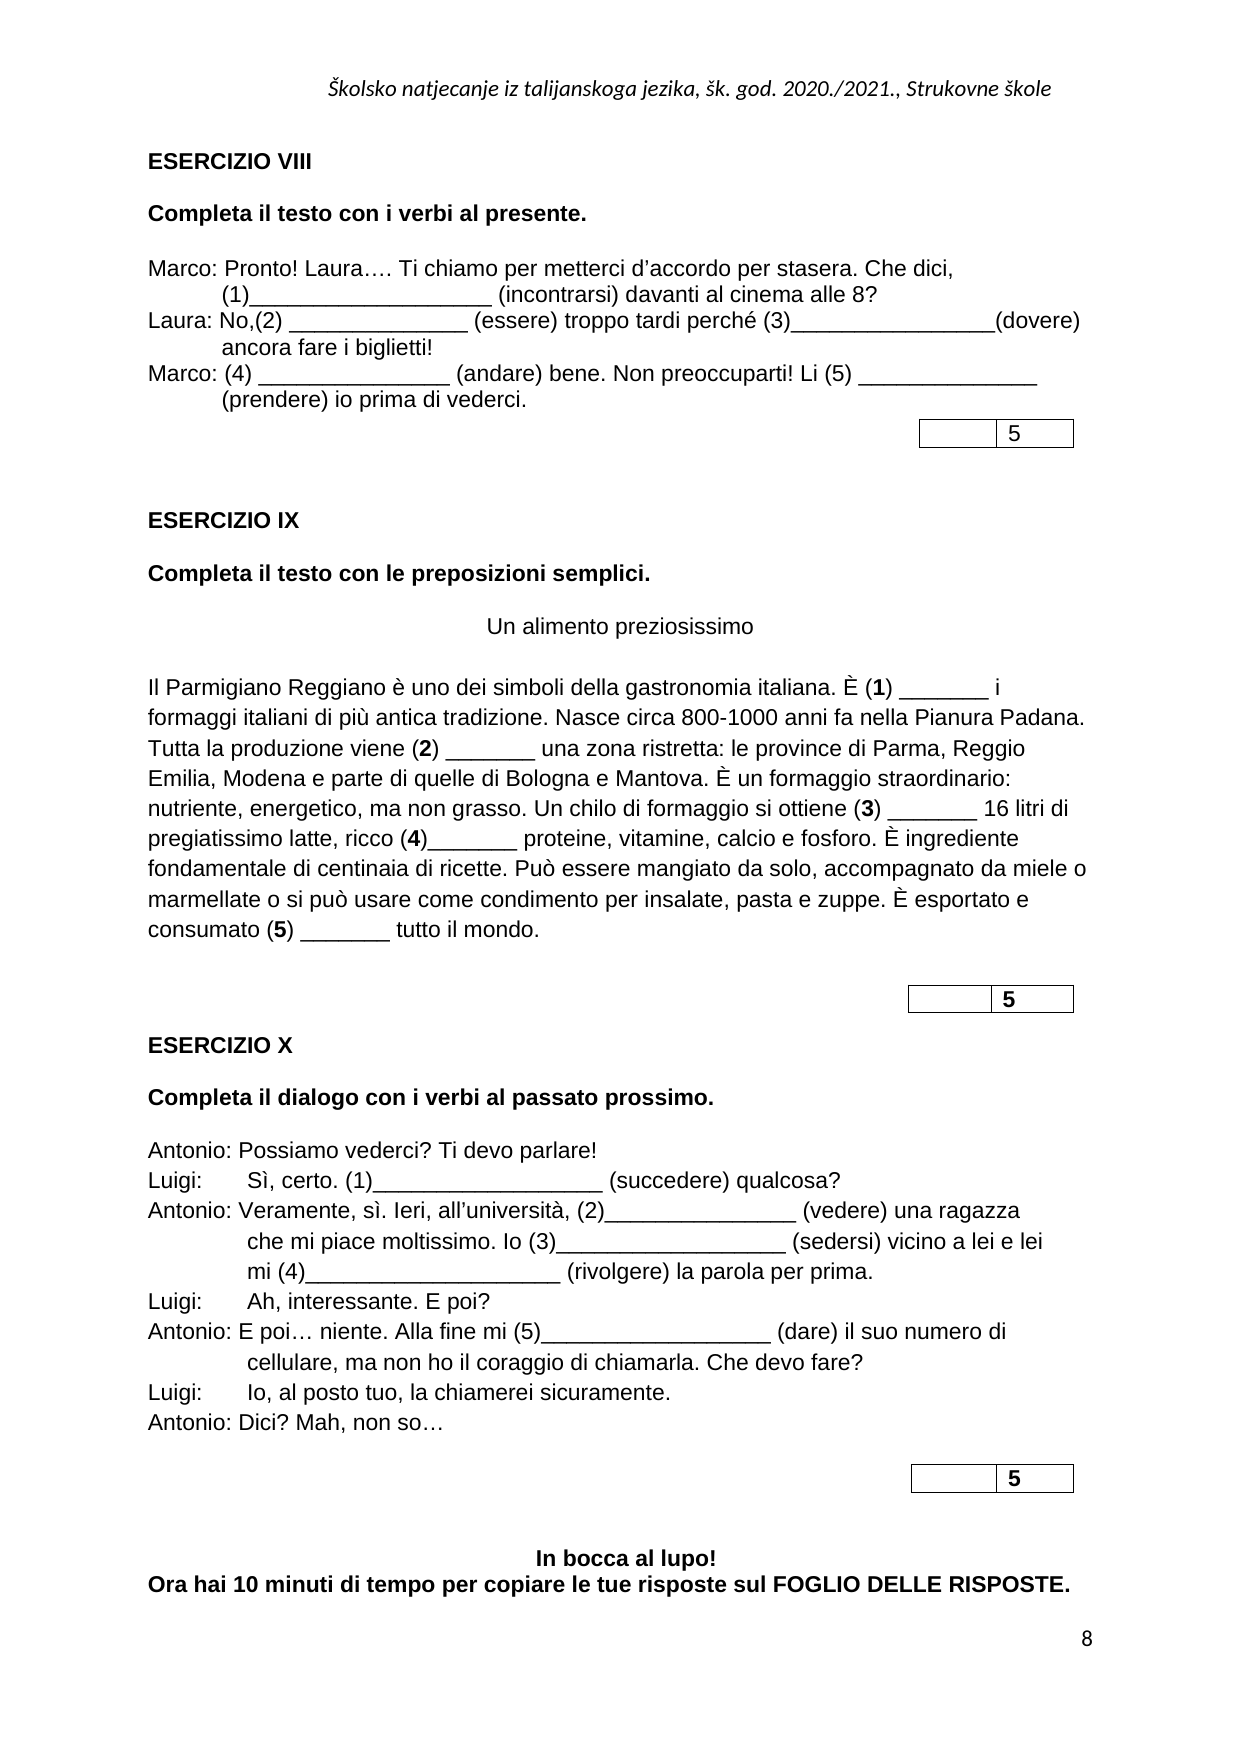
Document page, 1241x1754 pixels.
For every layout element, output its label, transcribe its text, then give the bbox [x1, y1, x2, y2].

text Completa il testo con i verbi al presente. [148, 200, 1093, 227]
text cellulare, ma non ho il coraggio di chiamarla. Che devo fare? [148, 1348, 1093, 1375]
text ESERCIZIO VIII [148, 148, 1093, 174]
table_header 5 [1021, 1465, 1073, 1492]
text Marco: Pronto! Laura…. Ti chiamo per metterci d’accordo per stasera. Che dici, [148, 255, 1093, 281]
text Antonio: Possiamo vederci? Ti devo parlare! Luigi: Sì, certo. (1)__________________ (succedere) qualcosa? Antonio: Veramente, sì. Ieri, all’università, (2)_______________ (vedere) una ragazza [148, 1137, 1093, 1224]
table_header 5 [997, 420, 1073, 447]
text ancora fare i biglietti! [148, 334, 1093, 360]
text Un alimento preziosissimo [148, 613, 1093, 639]
table_header [920, 420, 996, 447]
text Marco: (4) _______________ (andare) bene. Non preoccuparti! Li (5) ______________ [148, 360, 1093, 386]
table_header [909, 986, 991, 1012]
text Completa il dialogo con i verbi al passato prossimo. [148, 1084, 1093, 1111]
text Laura: No,(2) ______________ (essere) troppo tardi perché (3)________________(dovere) [148, 307, 1093, 334]
text ESERCIZIO X [148, 1032, 1093, 1058]
text Ora hai 10 minuti di tempo per copiare le tue risposte sul FOGLIO DELLE RISPOSTE. [148, 1571, 1093, 1597]
text (prendere) io prima di vederci. [148, 386, 1093, 413]
text ESERCIZIO IX [148, 507, 1093, 533]
text In bocca al lupo! [148, 1544, 1093, 1571]
table_header 5 [1015, 986, 1073, 1012]
text Completa il testo con le preposizioni semplici. [148, 560, 1093, 586]
text Antonio: E poi… niente. Alla fine mi (5)__________________ (dare) il suo numero di [148, 1318, 1093, 1344]
text (1)___________________ (incontrarsi) davanti al cinema alle 8? [148, 281, 1093, 307]
table_header [912, 1465, 996, 1492]
text Il Parmigiano Reggiano è uno dei simboli della gastronomia italiana. È (1) _______ i formaggi italiani di più antica tradizione. Nasce circa 800-1000 anni fa nella Pianura Padana. Tutta la produzione viene (2) _______ una zona ristretta: le province di Parma, Reggio Emilia, Modena e parte di quelle di Bologna e Mantova. È un formaggio straordinario: nutriente, energetico, ma non grasso. Un chilo di formaggio si ottiene (3) _______ 16 litri di pregiatissimo latte, ricco (4)_______ proteine, vitamine, calcio e fosforo. È ingrediente fondamentale di centinaia di ricette. Può essere mangiato da solo, accompagnato da miele o marmellate o si può usare come condimento per insalate, pasta e zuppe. È esportato e consumato (5) _______ tutto il mondo. [148, 674, 1093, 942]
text mi (4)____________________ (rivolgere) la parola per prima. [148, 1258, 1093, 1284]
text Luigi: Ah, interessante. E poi? [148, 1288, 1093, 1314]
text Luigi: Io, al posto tuo, la chiamerei sicuramente. Antonio: Dici? Mah, non so… [148, 1379, 1093, 1435]
text che mi piace moltissimo. Io (3)__________________ (sedersi) vicino a lei e lei [148, 1228, 1093, 1254]
